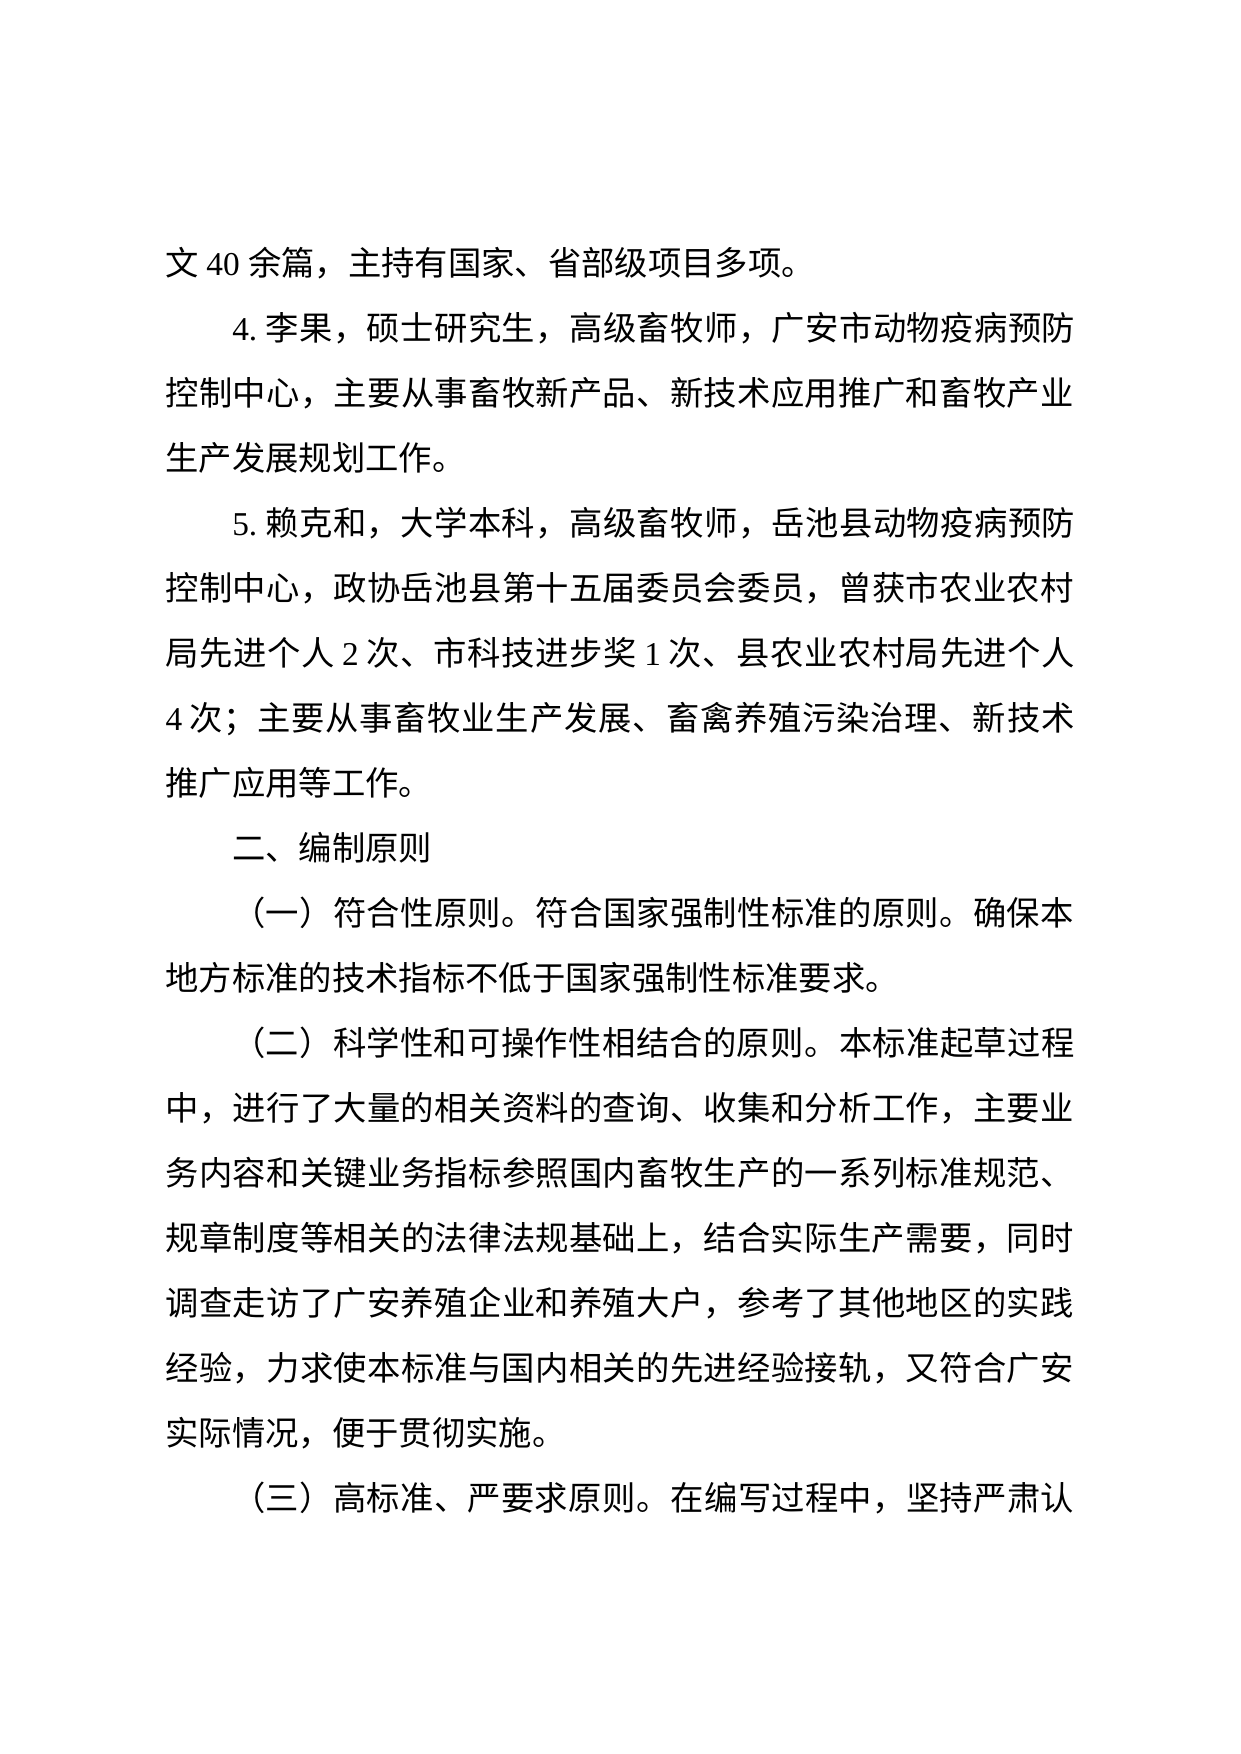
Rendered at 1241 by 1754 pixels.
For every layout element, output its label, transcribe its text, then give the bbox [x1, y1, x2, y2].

list 李果，硕士研究生，高级畜牧师，广安市动物疫病预防控制中心，主要从事畜牧新产品、新技术应用推广和畜牧产业生产发展规划工作。 [165, 293, 1075, 488]
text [165, 1463, 1075, 1528]
text （一）符合性原则。符合国家强制性标准的原则。确保本地方标准的技术指标不低于国家强制性标准要求。 [165, 878, 1075, 1008]
list 赖克和，大学本科，高级畜牧师，岳池县动物疫病预防控制中心，政协岳池县第十五届委员会委员，曾获市农业农村局先进个人2次、市科技进步奖1次、县农业农村局先进个人4次；主要从事畜牧业生产发展、畜禽养殖污染治理、新技术推广应用等工作。 [165, 488, 1075, 813]
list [165, 228, 1075, 293]
text 二、编制原则 [165, 813, 1075, 878]
text （二）科学性和可操作性相结合的原则。本标准起草过程中，进行了大量的相关资料的查询、收集和分析工作，主要业务内容和关键业务指标参照国内畜牧生产的一系列标准规范、规章制度等相关的法律法规基础上，结合实际生产需要，同时调查走访了广安养殖企业和养殖大户，参考了其他地区的实践经验，力求使本标准与国内相关的先进经验接轨，又符合广安实际情况，便于贯彻实施。 [165, 1008, 1075, 1463]
